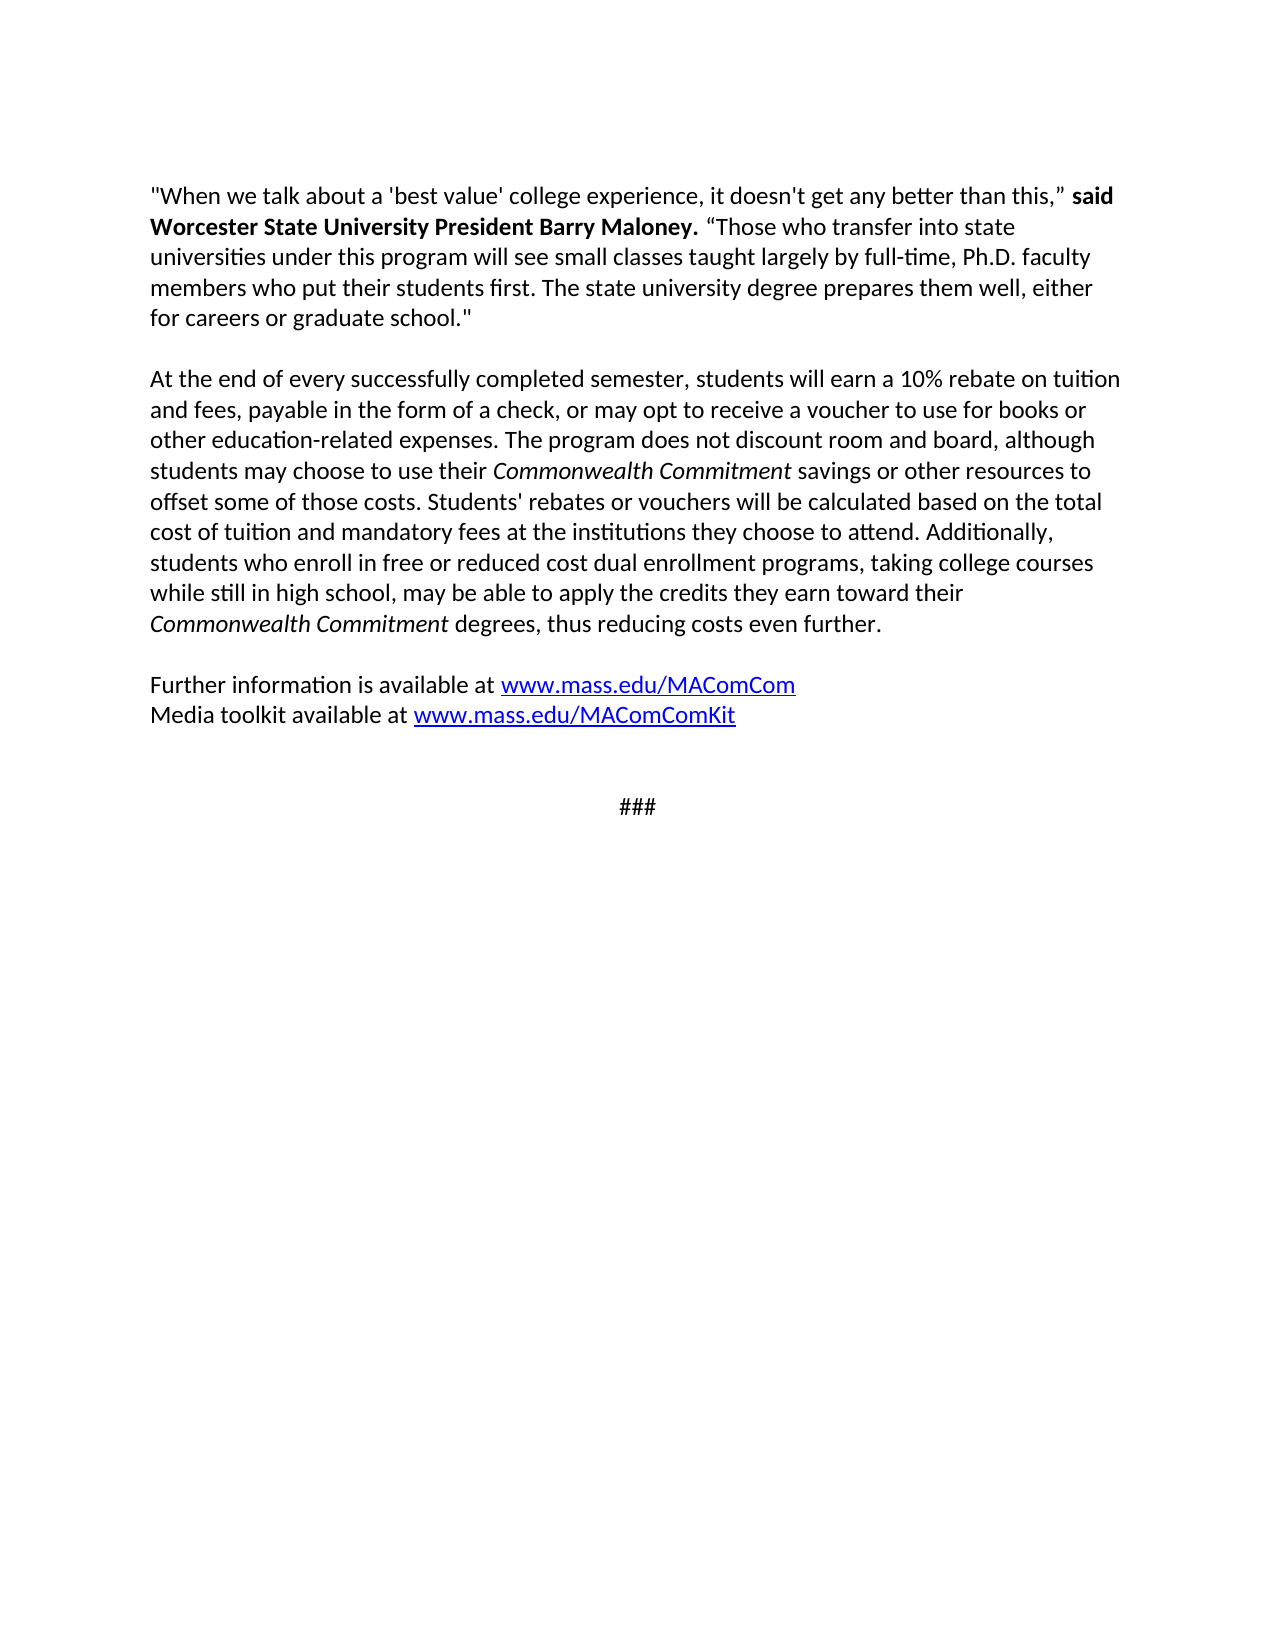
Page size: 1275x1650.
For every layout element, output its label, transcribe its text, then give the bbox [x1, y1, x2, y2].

text Further information is available at www.mass.edu/MAComCom [150, 669, 1125, 699]
text "When we talk about a 'best value' college experience, it doesn't get any better than this,” said Worcester State University President Barry Maloney. “Those who transfer into state universities under this program will see small classes taught largely by full-time, Ph.D. faculty members who put their students first. The state university degree prepares them well, either for careers or graduate school." [150, 181, 1125, 333]
text Media toolkit available at www.mass.edu/MAComComKit [150, 699, 1125, 730]
text At the end of every successfully completed semester, students will earn a 10% rebate on tuition and fees, payable in the form of a check, or may opt to receive a voucher to use for books or other education-related expenses. The program does not discount room and board, although students may choose to use their Commonwealth Commitment savings or other resources to offset some of those costs. Students' rebates or vouchers will be calculated based on the total cost of tuition and mandatory fees at the institutions they choose to attend. Additionally, students who enroll in free or reduced cost dual enrollment programs, taking college courses while still in high school, may be able to apply the credits they earn toward their Commonwealth Commitment degrees, thus reducing costs even further. [150, 364, 1125, 638]
text ### [150, 791, 1125, 821]
